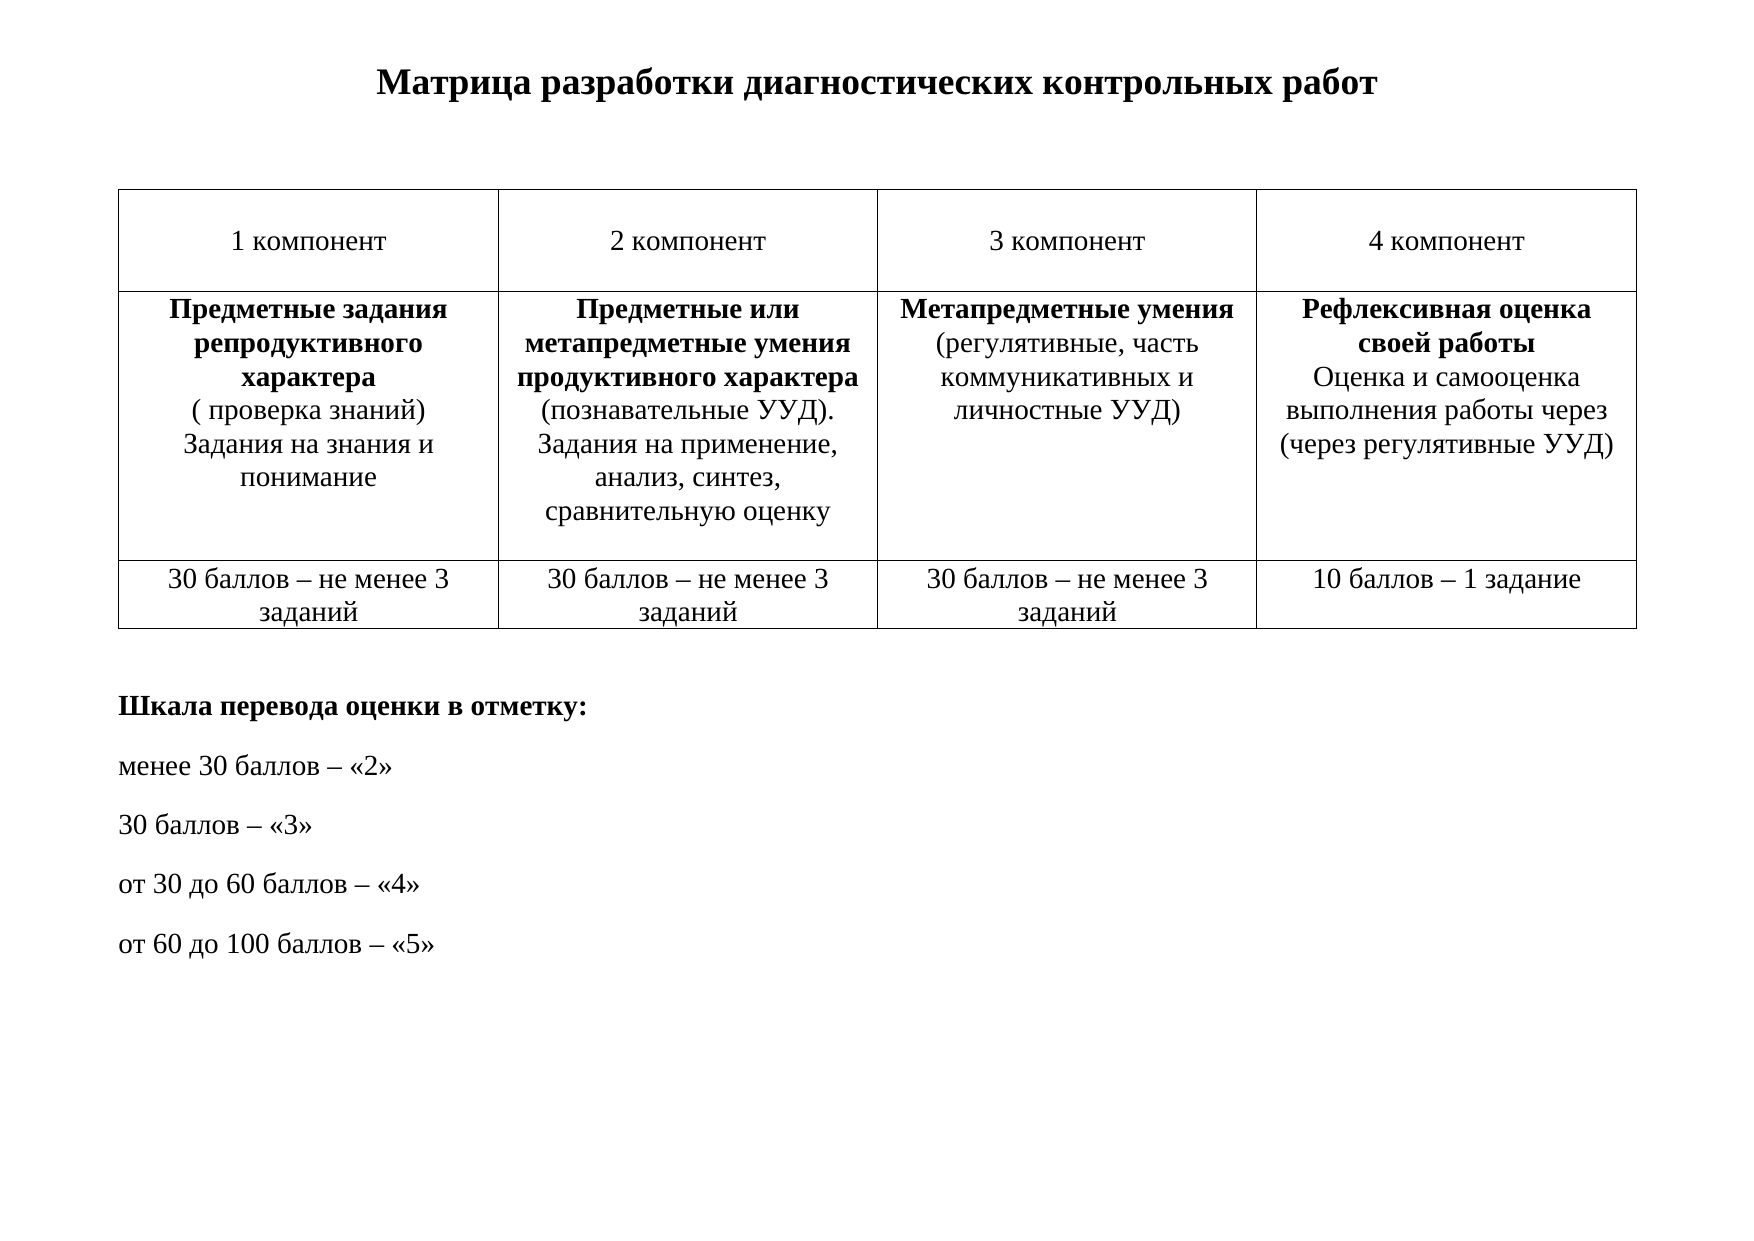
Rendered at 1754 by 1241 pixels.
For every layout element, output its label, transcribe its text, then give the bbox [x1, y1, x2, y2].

table_cell Предметные или метапредметные умения продуктивного характера (познавательные УУД). Задания на применение, анализ, синтез, сравнительную оценку [499, 292, 877, 560]
text менее 30 баллов – «2» [118, 748, 1636, 781]
table_cell Метапредметные умения (регулятивные, часть коммуникативных и личностные УУД) [878, 292, 1256, 560]
text от 60 до 100 баллов – «5» [118, 926, 1636, 959]
table_header 3 компонент [878, 190, 1256, 291]
table_cell Рефлексивная оценка своей работы Оценка и самооценка выполнения работы через (через регулятивные УУД) [1257, 292, 1636, 560]
table_header 2 компонент [499, 190, 877, 291]
text Шкала перевода оценки в отметку: [118, 688, 1636, 722]
table_cell 30 баллов – не менее 3 заданий [119, 561, 498, 628]
table_header 4 компонент [1257, 190, 1636, 291]
text Матрица разработки диагностических контрольных работ [118, 59, 1636, 102]
text от 30 до 60 баллов – «4» [118, 867, 1636, 900]
text 30 баллов – «3» [118, 807, 1636, 841]
table_header 1 компонент [119, 190, 498, 291]
table_cell 10 баллов – 1 задание [1257, 561, 1636, 628]
table_cell Предметные задания репродуктивного характера ( проверка знаний) Задания на знания и понимание [119, 292, 498, 560]
table_cell 30 баллов – не менее 3 заданий [499, 561, 877, 628]
table_cell 30 баллов – не менее 3 заданий [878, 561, 1256, 628]
